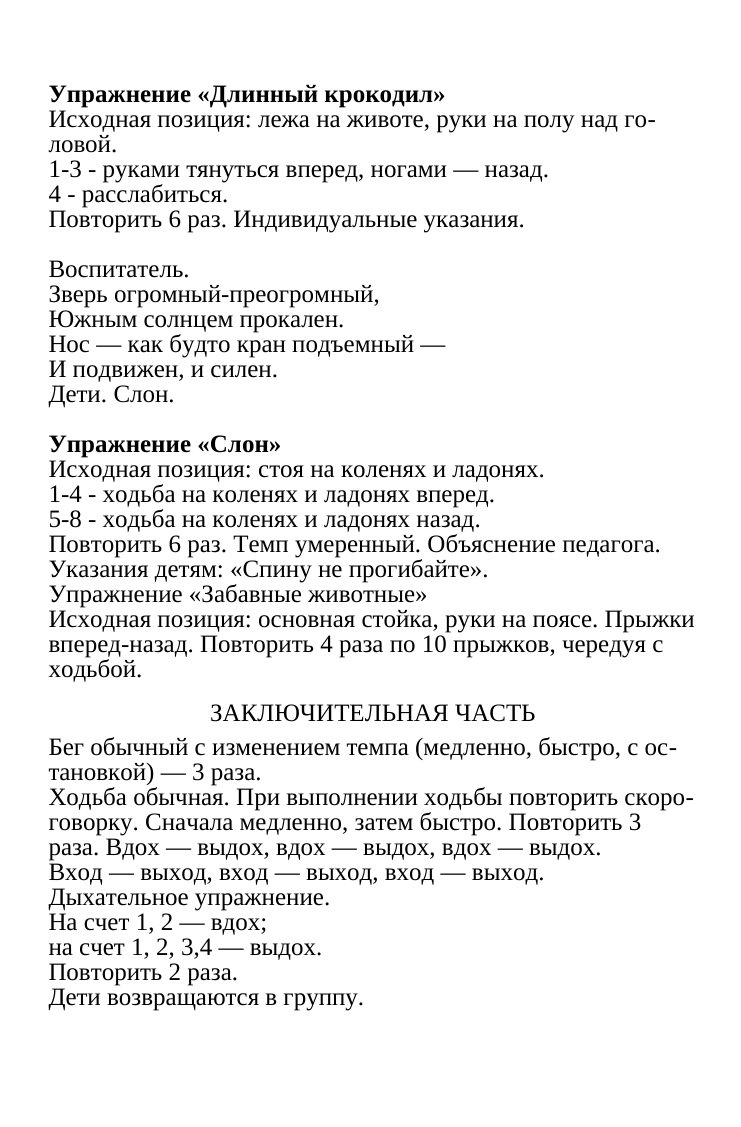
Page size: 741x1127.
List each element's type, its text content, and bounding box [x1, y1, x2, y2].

text На счет 1, 2 — вдох; [48, 911, 697, 936]
text Бег обычный с изменением темпа (медленно, быстро, с остановкой) — 3 раза. [48, 736, 697, 786]
text Упражнение «Забавные животные» [48, 583, 697, 608]
text Ходьба обычная. При выполнении ходьбы повторить скороговорку. Сначала медленно, затем быстро. Повторить 3 раза. Вдох — выдох, вдох — выдох, вдох — выдох. [48, 786, 697, 861]
text Повторить 2 раза. [48, 961, 697, 986]
text Дети возвращаются в группу. [48, 986, 697, 1011]
text Упражнение «Длинный крокодил» [48, 83, 697, 108]
text Южным солнцем прокален. [48, 308, 697, 333]
text 1-4 - ходьба на коленях и ладонях вперед. [48, 483, 697, 508]
text Зверь огромный-преогромный, [48, 283, 697, 308]
text Вход — выход, вход — выход, вход — выход. [48, 861, 697, 886]
text Исходная позиция: основная стойка, руки на поясе. Прыжки вперед-назад. Повторить 4 раза по 10 прыжков, чередуя с ходьбой. [48, 608, 697, 683]
text Воспитатель. [48, 258, 697, 283]
text Упражнение «Слон» [48, 433, 697, 458]
text ЗАКЛЮЧИТЕЛЬНАЯ ЧАСТЬ [48, 701, 697, 726]
text Дети. Слон. [48, 383, 697, 408]
text Исходная позиция: лежа на животе, руки на полу над головой. [48, 108, 697, 158]
text Нос — как будто кран подъемный — [48, 333, 697, 358]
text 1-3 - руками тянуться вперед, ногами — назад. [48, 158, 697, 183]
text Дыхательное упражнение. [48, 886, 697, 911]
text 5-8 - ходьба на коленях и ладонях назад. [48, 508, 697, 533]
text И подвижен, и силен. [48, 358, 697, 383]
text на счет 1, 2, 3,4 — выдох. [48, 936, 697, 961]
text Исходная позиция: стоя на коленях и ладонях. [48, 458, 697, 483]
text Повторить 6 раз. Темп умеренный. Объяснение педагога. Указания детям: «Спину не прогибайте». [48, 533, 697, 583]
text Повторить 6 раз. Индивидуальные указания. [48, 208, 697, 233]
text 4 - расслабиться. [48, 183, 697, 208]
